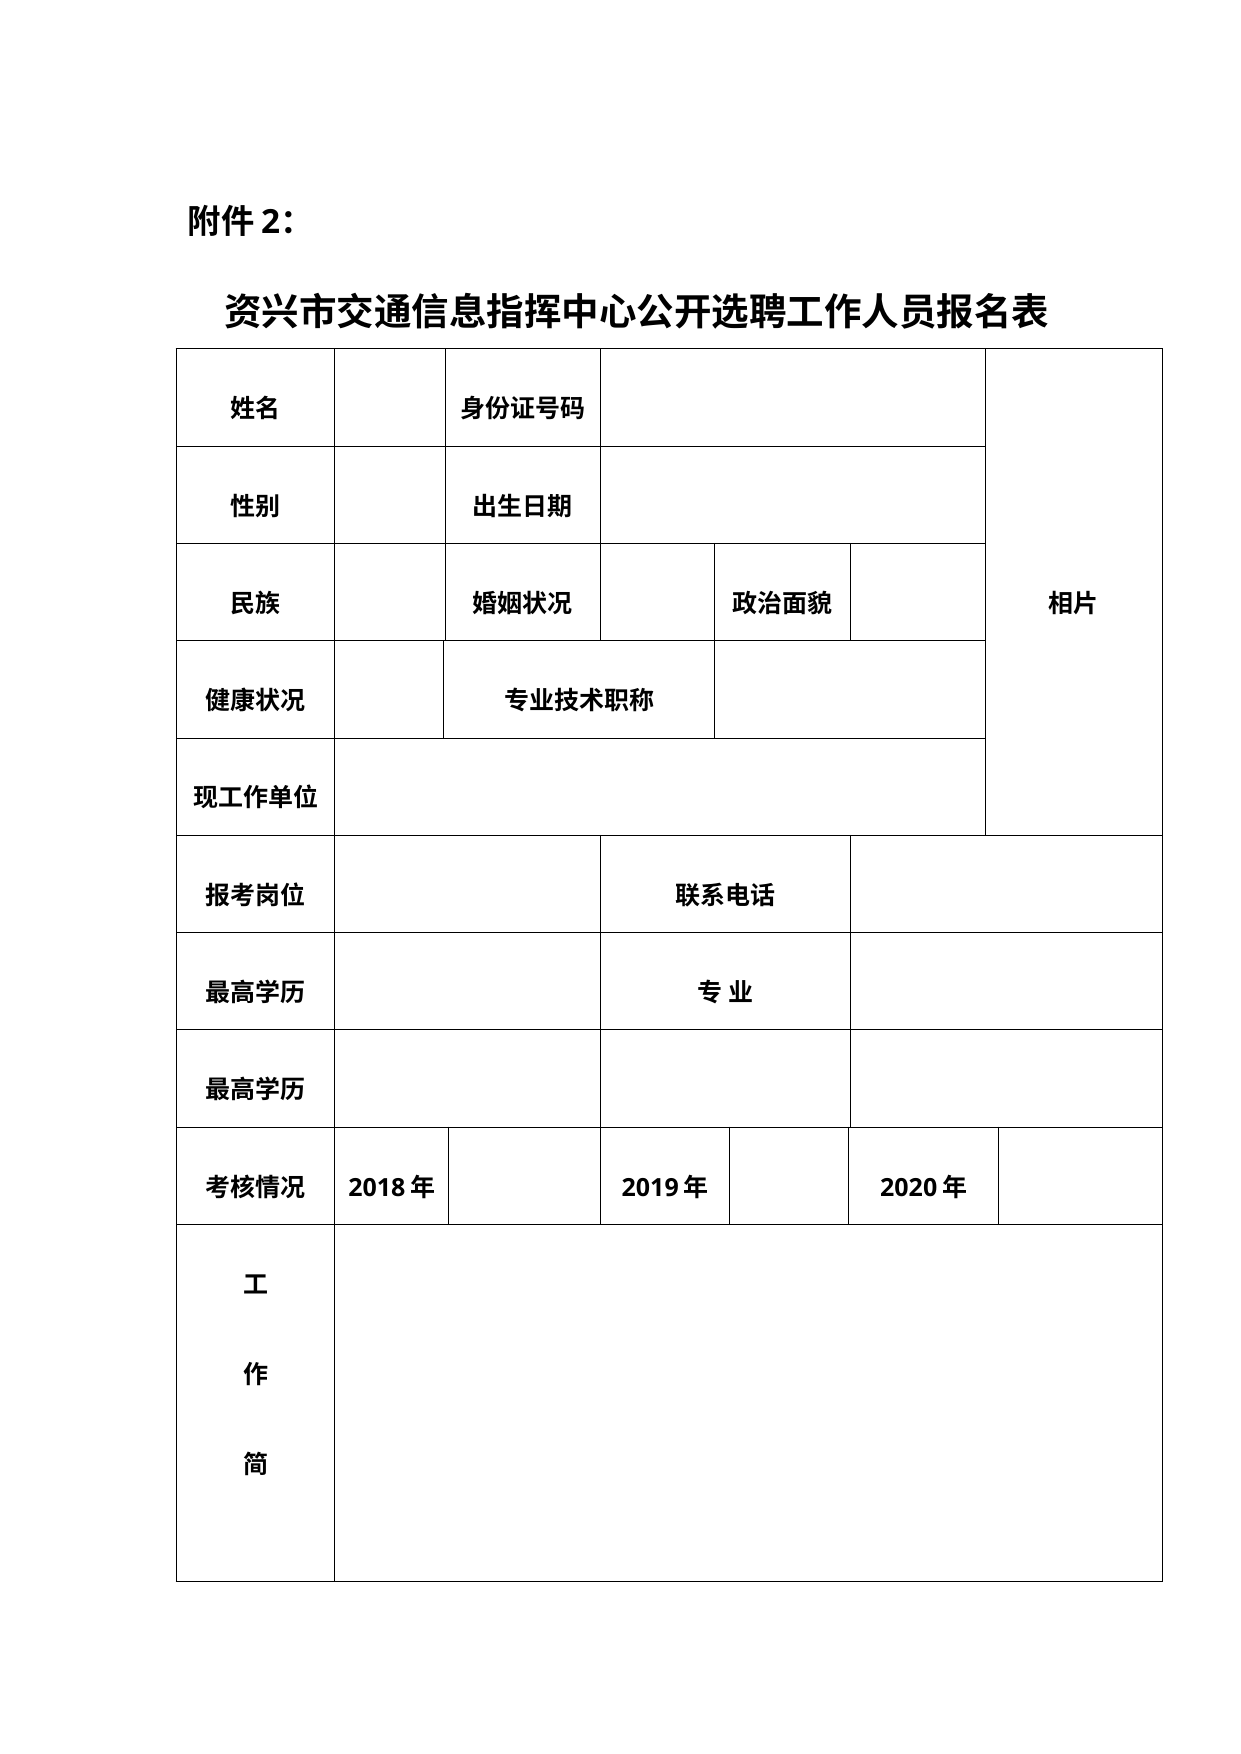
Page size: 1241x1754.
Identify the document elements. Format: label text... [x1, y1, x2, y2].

table_cell [851, 836, 1162, 932]
table_cell 2018年 [335, 1128, 448, 1224]
table_cell 出生日期 [446, 447, 600, 543]
table_cell 现工作单位 [177, 739, 334, 835]
table_cell 最高学历 [177, 1030, 334, 1127]
table_cell [335, 447, 445, 543]
table_cell 婚姻状况 [446, 544, 600, 640]
table_cell [335, 739, 985, 835]
title 资兴市交通信息指挥中心公开选聘工作人员报名表 [187, 277, 1053, 342]
table_cell 工 作 简 历 [177, 1225, 334, 1581]
table_cell 健康状况 [177, 641, 334, 737]
table_cell [851, 544, 985, 640]
table_cell [601, 1030, 850, 1127]
table_cell [601, 447, 985, 543]
table_cell 政治面貌 [715, 544, 850, 640]
table_cell [851, 1030, 1162, 1127]
table_cell [335, 641, 443, 737]
table_cell 最高学历 [177, 933, 334, 1029]
table_cell 2019年 [601, 1128, 729, 1224]
table_cell [851, 933, 1162, 1029]
table_header [335, 349, 445, 446]
table_cell [999, 1128, 1162, 1224]
table_cell 考核情况 [177, 1128, 334, 1224]
table_cell [601, 544, 714, 640]
table_cell 2020年 [849, 1128, 998, 1224]
table_cell 报考岗位 [177, 836, 334, 932]
table_cell 专 业 [601, 933, 850, 1029]
table_header 姓名 [177, 349, 334, 446]
table_cell 民族 [177, 544, 334, 640]
table_cell [715, 641, 985, 737]
table_cell [449, 1128, 600, 1224]
title 附件2： [187, 187, 1053, 252]
table_cell [335, 544, 445, 640]
table_cell 专业技术职称 [444, 641, 714, 737]
table_cell [335, 1030, 600, 1127]
table_cell [335, 1225, 1162, 1581]
table_cell [335, 836, 600, 932]
table_cell [335, 933, 600, 1029]
table_cell 联系电话 [601, 836, 850, 932]
table_header [601, 349, 985, 446]
table_header 相片 [986, 349, 1162, 835]
table_cell [730, 1128, 848, 1224]
table_cell 性别 [177, 447, 334, 543]
table_header 身份证号码 [446, 349, 600, 446]
